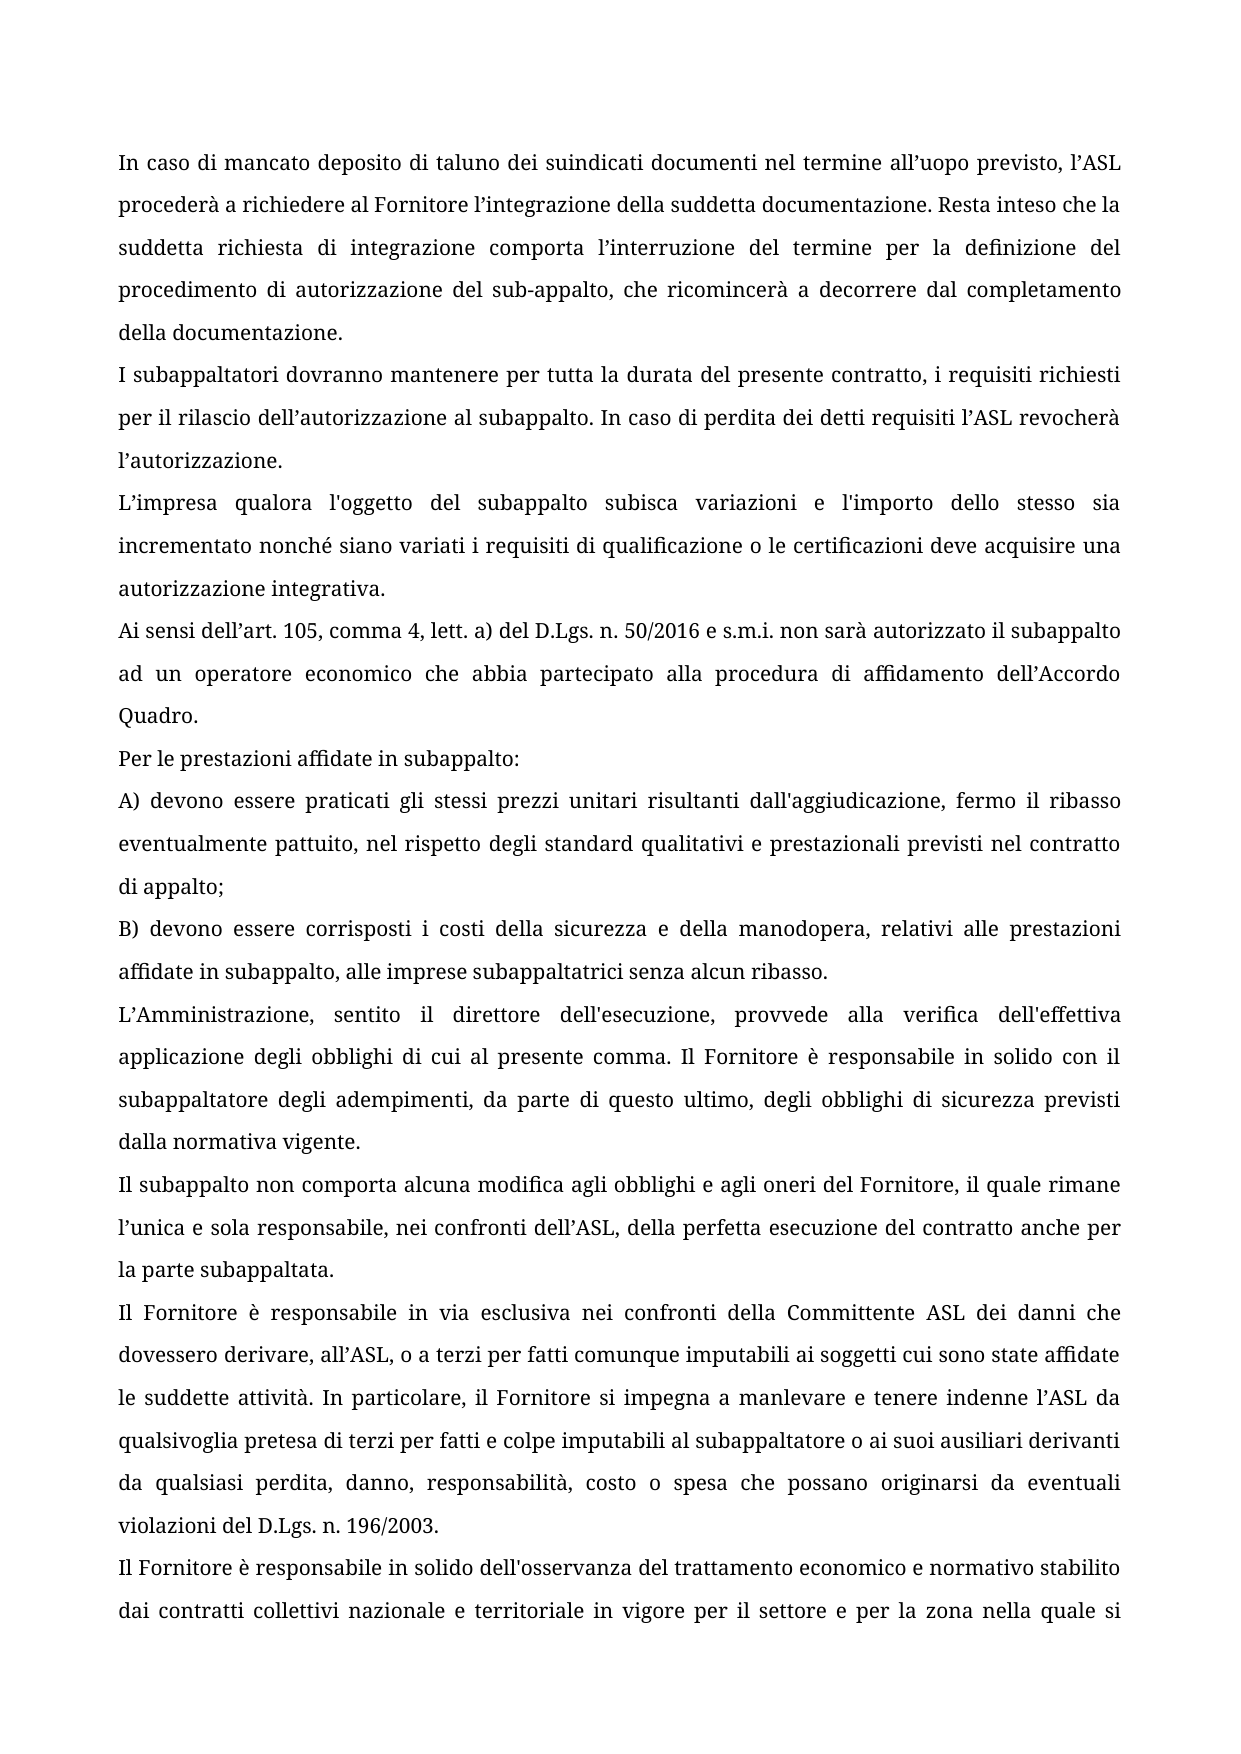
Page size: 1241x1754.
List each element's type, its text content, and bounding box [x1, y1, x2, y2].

text L’impresa qualora l'oggetto del subappalto subisca variazioni e l'importo dello stesso sia incrementato nonché siano variati i requisiti di qualificazione o le certificazioni deve acquisire una autorizzazione integrativa. [118, 488, 1122, 602]
text I subappaltatori dovranno mantenere per tutta la durata del presente contratto, i requisiti richiesti per il rilascio dell’autorizzazione al subappalto. In caso di perdita dei detti requisiti l’ASL revocherà l’autorizzazione. [118, 361, 1122, 474]
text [118, 1553, 1122, 1624]
text L’Amministrazione, sentito il direttore dell'esecuzione, provvede alla verifica dell'effettiva applicazione degli obblighi di cui al presente comma. Il Fornitore è responsabile in solido con il subappaltatore degli adempimenti, da parte di questo ultimo, degli obblighi di sicurezza previsti dalla normativa vigente. [118, 1000, 1122, 1156]
text In caso di mancato deposito di taluno dei suindicati documenti nel termine all’uopo previsto, l’ASL procederà a richiedere al Fornitore l’integrazione della suddetta documentazione. Resta inteso che la suddetta richiesta di integrazione comporta l’interruzione del termine per la definizione del procedimento di autorizzazione del sub-appalto, che ricomincerà a decorrere dal completamento della documentazione. [118, 148, 1122, 346]
text Il Fornitore è responsabile in via esclusiva nei confronti della Committente ASL dei danni che dovessero derivare, all’ASL, o a terzi per fatti comunque imputabili ai soggetti cui sono state affidate le suddette attività. In particolare, il Fornitore si impegna a manlevare e tenere indenne l’ASL da qualsivoglia pretesa di terzi per fatti e colpe imputabili al subappaltatore o ai suoi ausiliari derivanti da qualsiasi perdita, danno, responsabilità, costo o spesa che possano originarsi da eventuali violazioni del D.Lgs. n. 196/2003. [118, 1298, 1122, 1539]
text Il subappalto non comporta alcuna modifica agli obblighi e agli oneri del Fornitore, il quale rimane l’unica e sola responsabile, nei confronti dell’ASL, della perfetta esecuzione del contratto anche per la parte subappaltata. [118, 1170, 1122, 1284]
text Per le prestazioni affidate in subappalto: [118, 744, 1122, 772]
text A) devono essere praticati gli stessi prezzi unitari risultanti dall'aggiudicazione, fermo il ribasso eventualmente pattuito, nel rispetto degli standard qualitativi e prestazionali previsti nel contratto di appalto; [118, 787, 1122, 900]
text Ai sensi dell’art. 105, comma 4, lett. a) del D.Lgs. n. 50/2016 e s.m.i. non sarà autorizzato il subappalto ad un operatore economico che abbia partecipato alla procedura di affidamento dell’Accordo Quadro. [118, 616, 1122, 730]
text B) devono essere corrisposti i costi della sicurezza e della manodopera, relativi alle prestazioni affidate in subappalto, alle imprese subappaltatrici senza alcun ribasso. [118, 914, 1122, 986]
